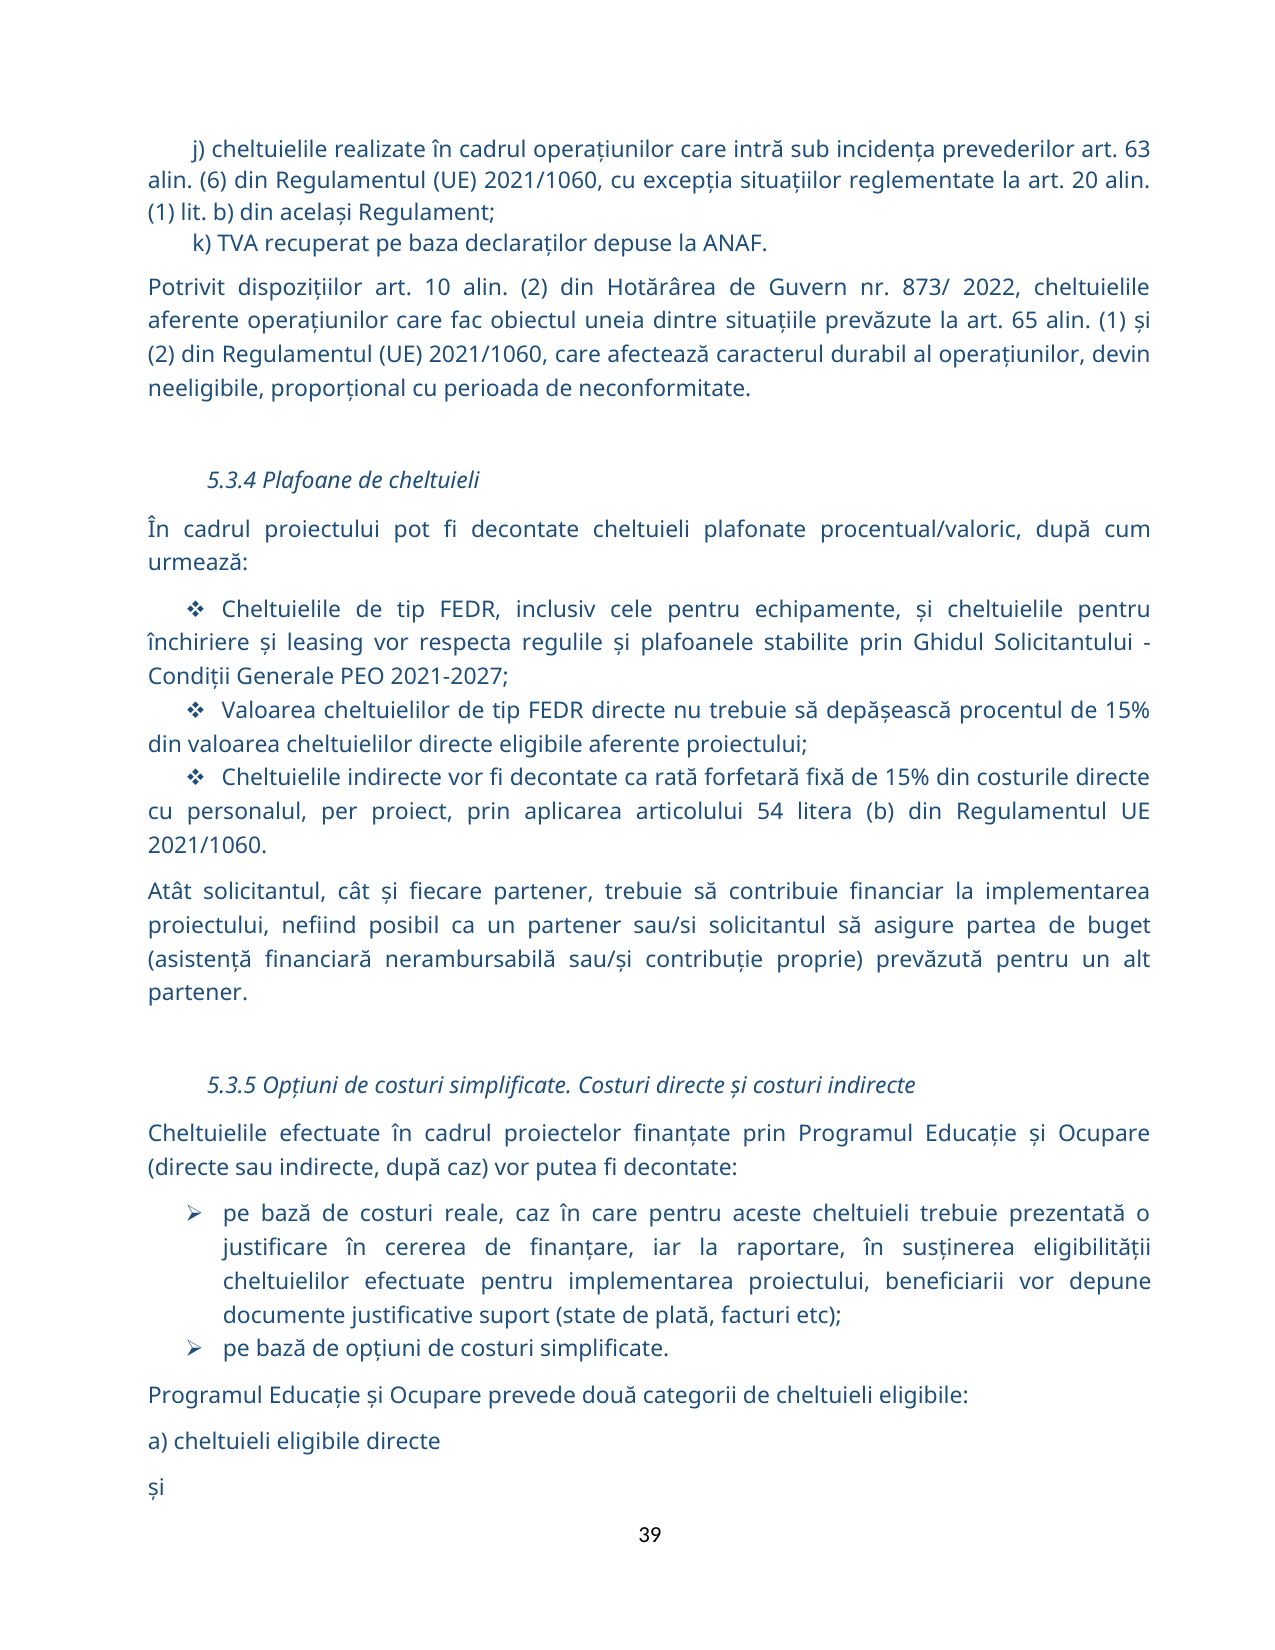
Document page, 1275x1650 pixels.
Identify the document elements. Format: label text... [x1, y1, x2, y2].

text Potrivit dispozițiilor art. 10 alin. (2) din Hotărârea de Guvern nr. 873/ 2022, cheltuielile aferente operațiunilor care fac obiectul uneia dintre situațiile prevăzute la art. 65 alin. (1) și (2) din Regulamentul (UE) 2021/1060, care afectează caracterul durabil al operațiunilor, devin neeligibile, proporțional cu perioada de neconformitate. [148, 270, 1152, 403]
text j) cheltuielile realizate în cadrul operațiunilor care intră sub incidența prevederilor art. 63 alin. (6) din Regulamentul (UE) 2021/1060, cu excepția situațiilor reglementate la art. 20 alin. (1) lit. b) din același Regulament; [148, 133, 1152, 227]
text Atât solicitantul, cât și fiecare partener, trebuie să contribuie financiar la implementarea proiectului, nefiind posibil ca un partener sau/si solicitantul să asigure partea de buget (asistență financiară nerambursabilă sau/și contribuție proprie) prevăzută pentru un alt partener. [148, 875, 1152, 1008]
subtitle 5.3.5 Opțiuni de costuri simplificate. Costuri directe și costuri indirecte [207, 1069, 1152, 1100]
text și [148, 1471, 1152, 1502]
list pe bază de costuri reale, caz în care pentru aceste cheltuieli trebuie prezentată o justificare în cererea de finanțare, iar la raportare, în susținerea eligibilității cheltuielilor efectuate pentru implementarea proiectului, beneficiarii vor depune documente justificative suport (state de plată, facturi etc); [185, 1197, 1152, 1330]
list Cheltuielile indirecte vor fi decontate ca rată forfetară fixă de 15% din costurile directe cu personalul, per proiect, prin aplicarea articolului 54 litera (b) din Regulamentul UE 2021/1060. [148, 761, 1152, 860]
list pe bază de opțiuni de costuri simplificate. [185, 1332, 1152, 1363]
list Valoarea cheltuielilor de tip FEDR directe nu trebuie să depășească procentul de 15% din valoarea cheltuielilor directe eligibile aferente proiectului; [148, 694, 1152, 759]
text Cheltuielile efectuate în cadrul proiectelor finanțate prin Programul Educație și Ocupare (directe sau indirecte, după caz) vor putea fi decontate: [148, 1117, 1152, 1182]
text k) TVA recuperat pe baza declaraților depuse la ANAF. [148, 227, 1152, 258]
list Cheltuielile de tip FEDR, inclusiv cele pentru echipamente, și cheltuielile pentru închiriere și leasing vor respecta regulile și plafoanele stabilite prin Ghidul Solicitantului - Condiții Generale PEO 2021-2027; [148, 593, 1152, 691]
text a) cheltuieli eligibile directe [148, 1425, 1152, 1456]
text Programul Educație și Ocupare prevede două categorii de cheltuieli eligibile: [148, 1378, 1152, 1410]
subtitle 5.3.4 Plafoane de cheltuieli [207, 464, 1152, 495]
text În cadrul proiectului pot fi decontate cheltuieli plafonate procentual/valoric, după cum urmează: [148, 513, 1152, 578]
